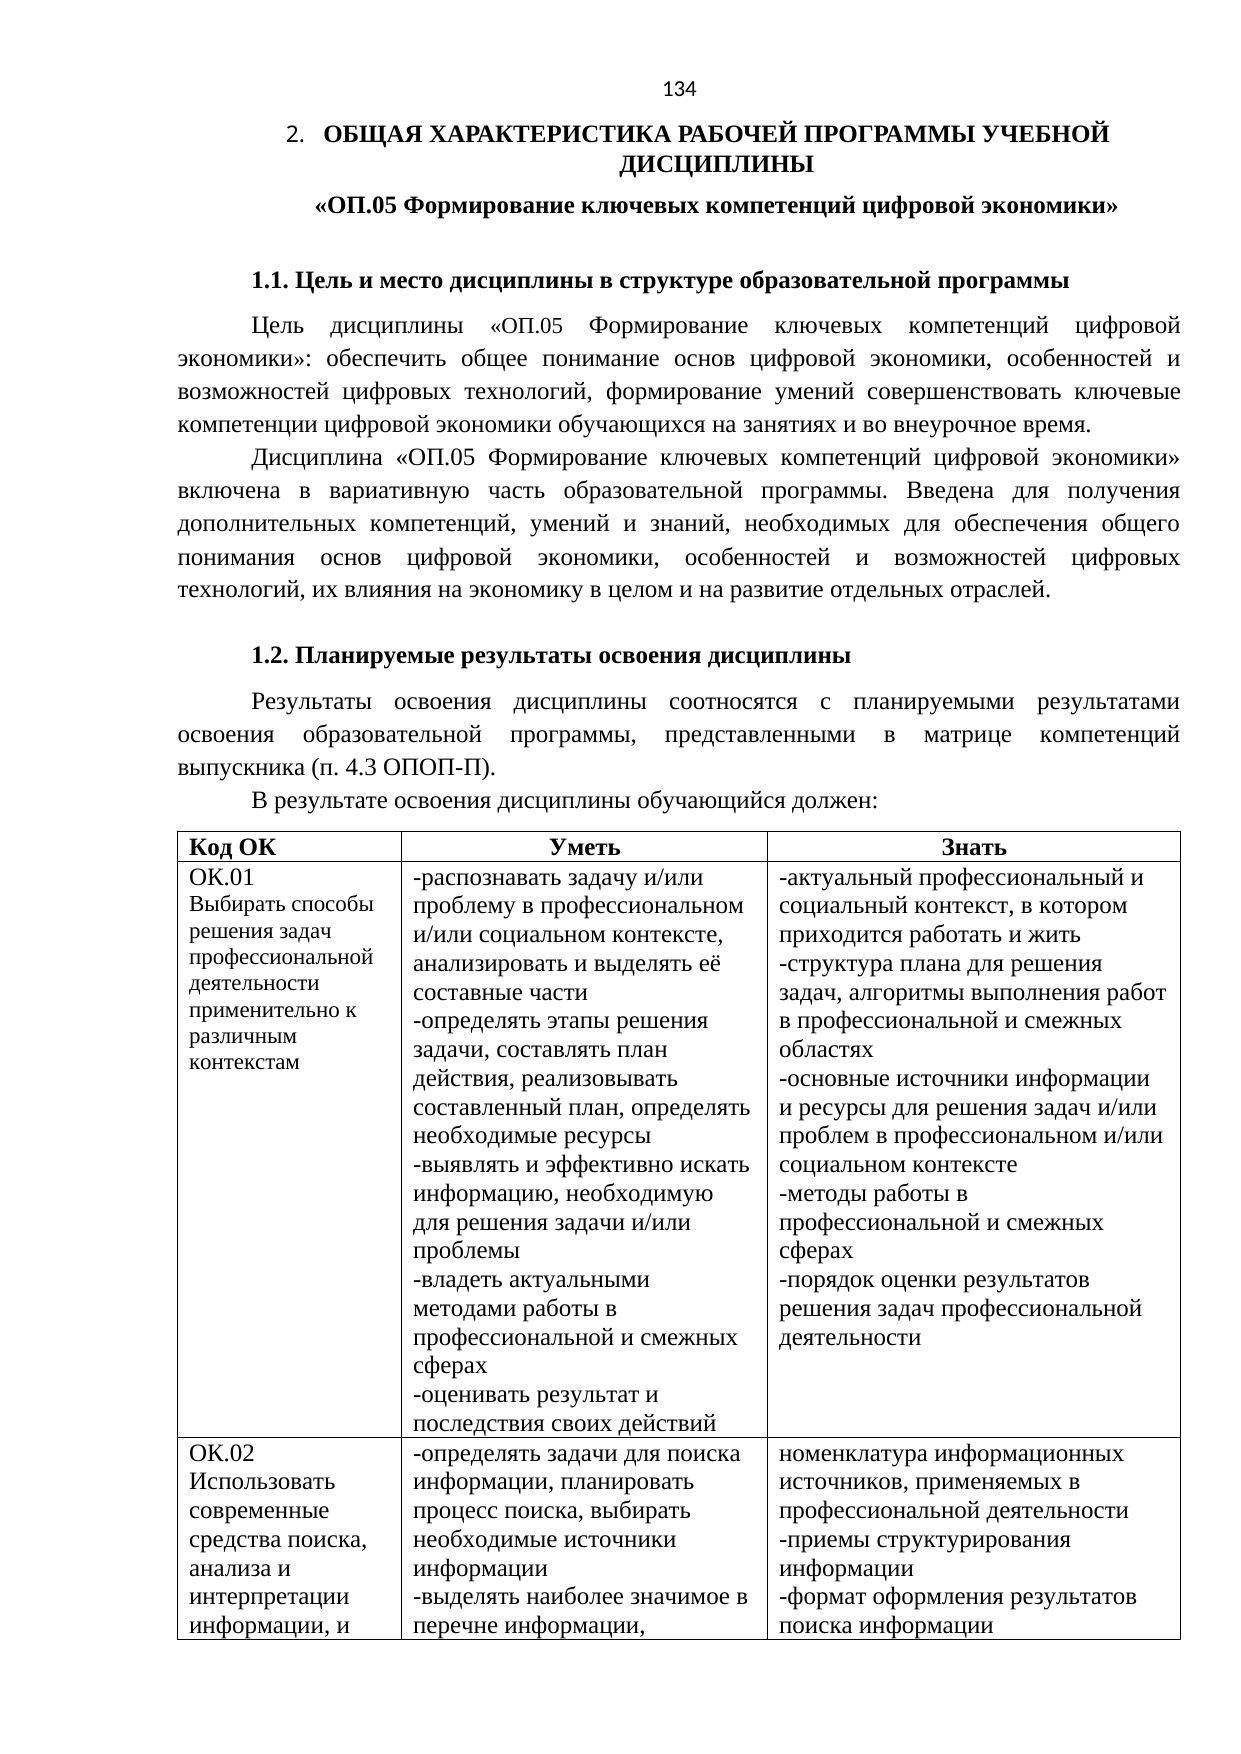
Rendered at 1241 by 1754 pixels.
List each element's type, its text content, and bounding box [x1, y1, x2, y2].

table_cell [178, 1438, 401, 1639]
text 1.1. Цель и место дисциплины в структуре образовательной программы [177, 265, 1181, 294]
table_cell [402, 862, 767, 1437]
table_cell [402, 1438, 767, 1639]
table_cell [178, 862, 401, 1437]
text Результаты освоения дисциплины соотносятся с планируемыми результатами освоения образовательной программы, представленными в матрице компетенций выпускника (п. 4.3 ОПОП-П). [177, 686, 1181, 781]
text Дисциплина «ОП.05 Формирование ключевых компетенций цифровой экономики» включена в вариативную часть образовательной программы. Введена для получения дополнительных компетенций, умений и знаний, необходимых для обеспечения общего понимания основ цифровой экономики, особенностей и возможностей цифровых технологий, их влияния на экономику в целом и на развитие отдельных отраслей. [177, 442, 1181, 603]
text В результате освоения дисциплины обучающийся должен: [177, 785, 1181, 814]
text Цель дисциплины «ОП.05 Формирование ключевых компетенций цифровой экономики»: обеспечить общее понимание основ цифровой экономики, особенностей и возможностей цифровых технологий, формирование умений совершенствовать ключевые компетенции цифровой экономики обучающихся на занятиях и во внеурочное время. [177, 310, 1181, 438]
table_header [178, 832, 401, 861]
text 1.2. Планируемые результаты освоения дисциплины [177, 641, 1181, 669]
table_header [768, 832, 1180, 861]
list Общая характеристика РАБОЧЕЙ ПРОГРАММЫ УЧЕБНОЙ ДИСЦИПЛИНЫ [215, 118, 1181, 178]
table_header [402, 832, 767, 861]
text «ОП.05 Формирование ключевых компетенций цифровой экономики» [252, 191, 1181, 219]
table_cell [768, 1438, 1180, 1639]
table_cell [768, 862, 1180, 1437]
